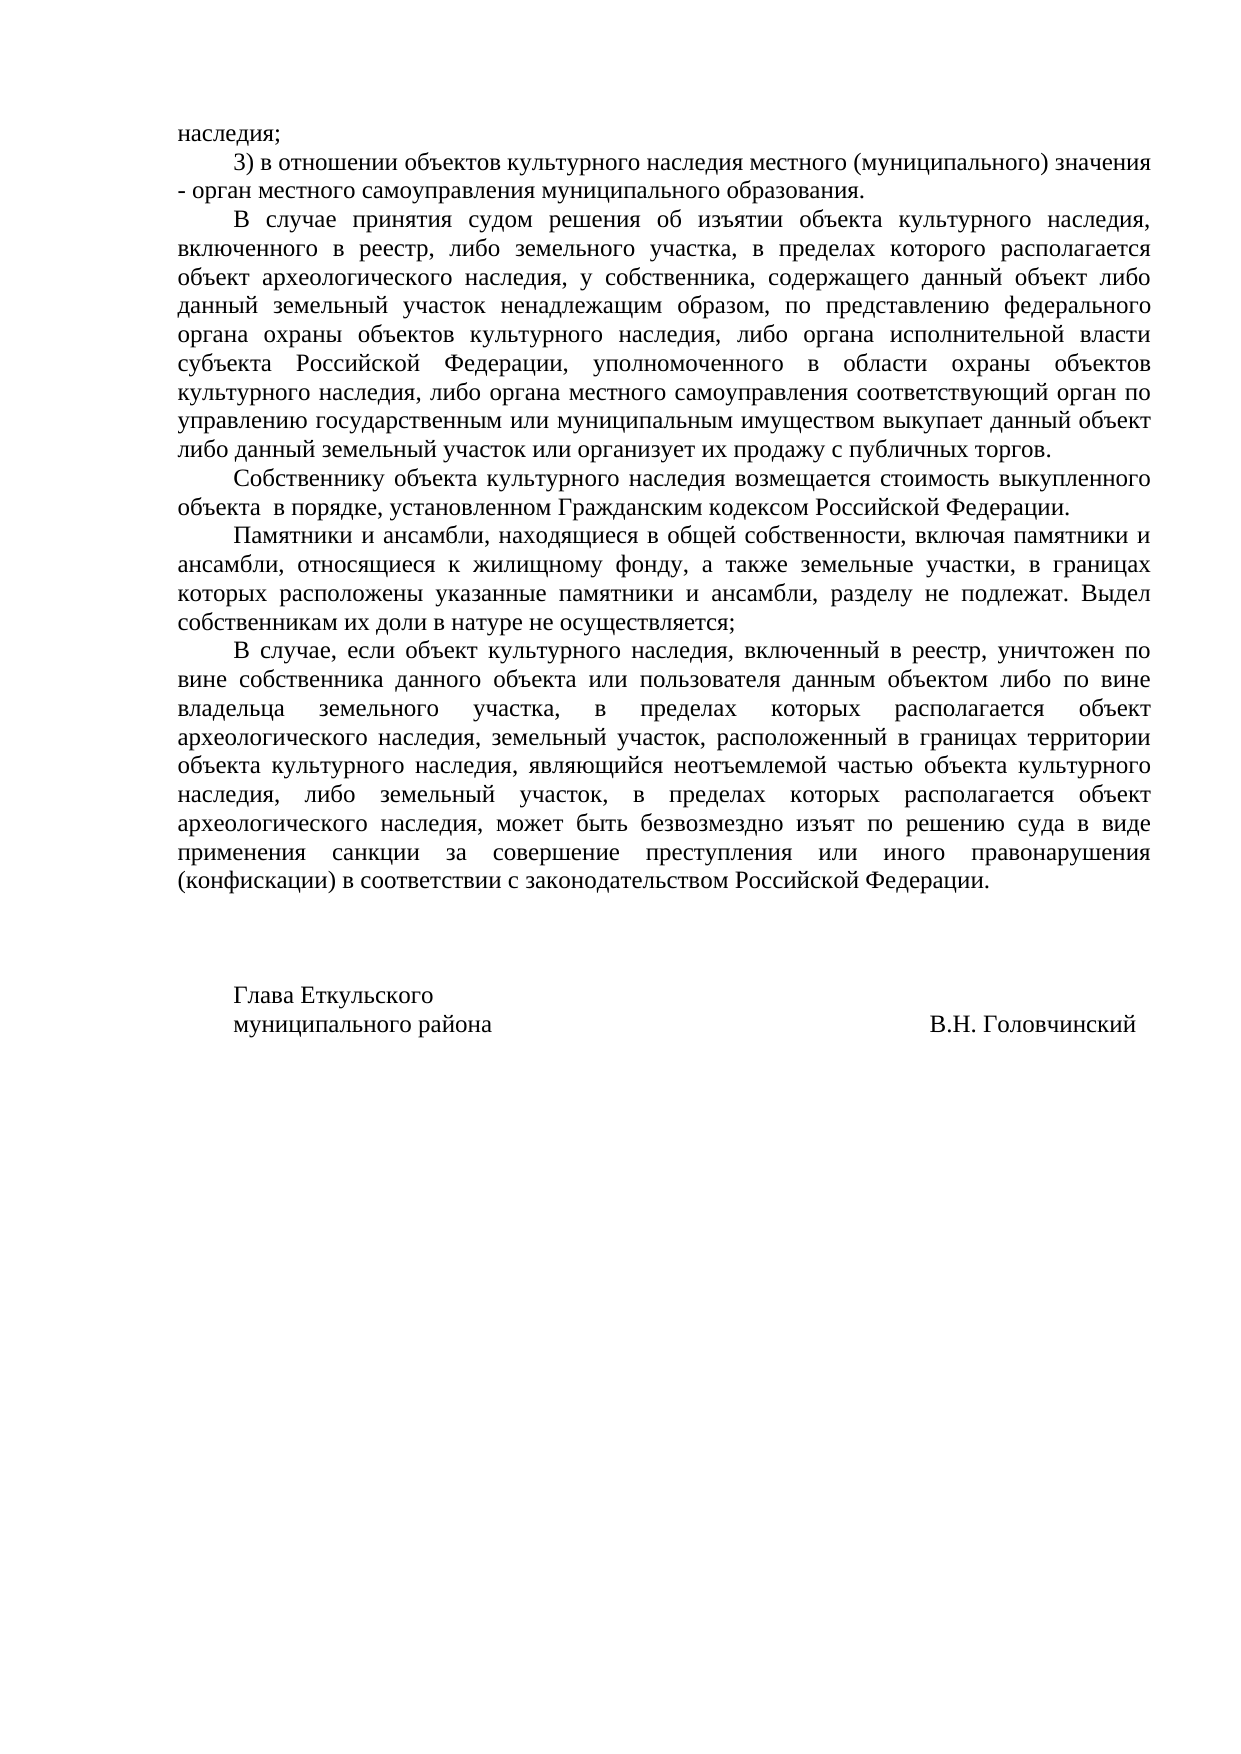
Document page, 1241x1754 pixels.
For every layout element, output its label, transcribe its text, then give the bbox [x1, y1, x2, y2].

text 3) в отношении объектов культурного наследия местного (муниципального) значения - орган местного самоуправления муниципального образования. [177, 147, 1152, 204]
text Глава Еткульского [177, 981, 1152, 1009]
text В случае принятия судом решения об изъятии объекта культурного наследия, включенного в реестр, либо земельного участка, в пределах которого располагается объект археологического наследия, у собственника, содержащего данный объект либо данный земельный участок ненадлежащим образом, по представлению федерального органа охраны объектов культурного наследия, либо органа исполнительной власти субъекта Российской Федерации, уполномоченного в области охраны объектов культурного наследия, либо органа местного самоуправления соответствующий орган по управлению государственным или муниципальным имуществом выкупает данный объект либо данный земельный участок или организует их продажу с публичных торгов. [177, 204, 1152, 463]
text В случае, если объект культурного наследия, включенный в реестр, уничтожен по вине собственника данного объекта или пользователя данным объектом либо по вине владельца земельного участка, в пределах которых располагается объект археологического наследия, земельный участок, расположенный в границах территории объекта культурного наследия, являющийся неотъемлемой частью объекта культурного наследия, либо земельный участок, в пределах которых располагается объект археологического наследия, может быть безвозмездно изъят по решению суда в виде применения санкции за совершение преступления или иного правонарушения (конфискации) в соответствии с законодательством Российской Федерации. [177, 636, 1152, 894]
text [177, 118, 1152, 147]
text Памятники и ансамбли, находящиеся в общей собственности, включая памятники и ансамбли, относящиеся к жилищному фонду, а также земельные участки, в границах которых расположены указанные памятники и ансамбли, разделу не подлежат. Выдел собственникам их доли в натуре не осуществляется; [177, 521, 1152, 636]
text Собственнику объекта культурного наследия возмещается стоимость выкупленного объекта в порядке, установленном Гражданским кодексом Российской Федерации. [177, 463, 1152, 521]
text муниципального района В.Н. Головчинский [177, 1009, 1152, 1038]
